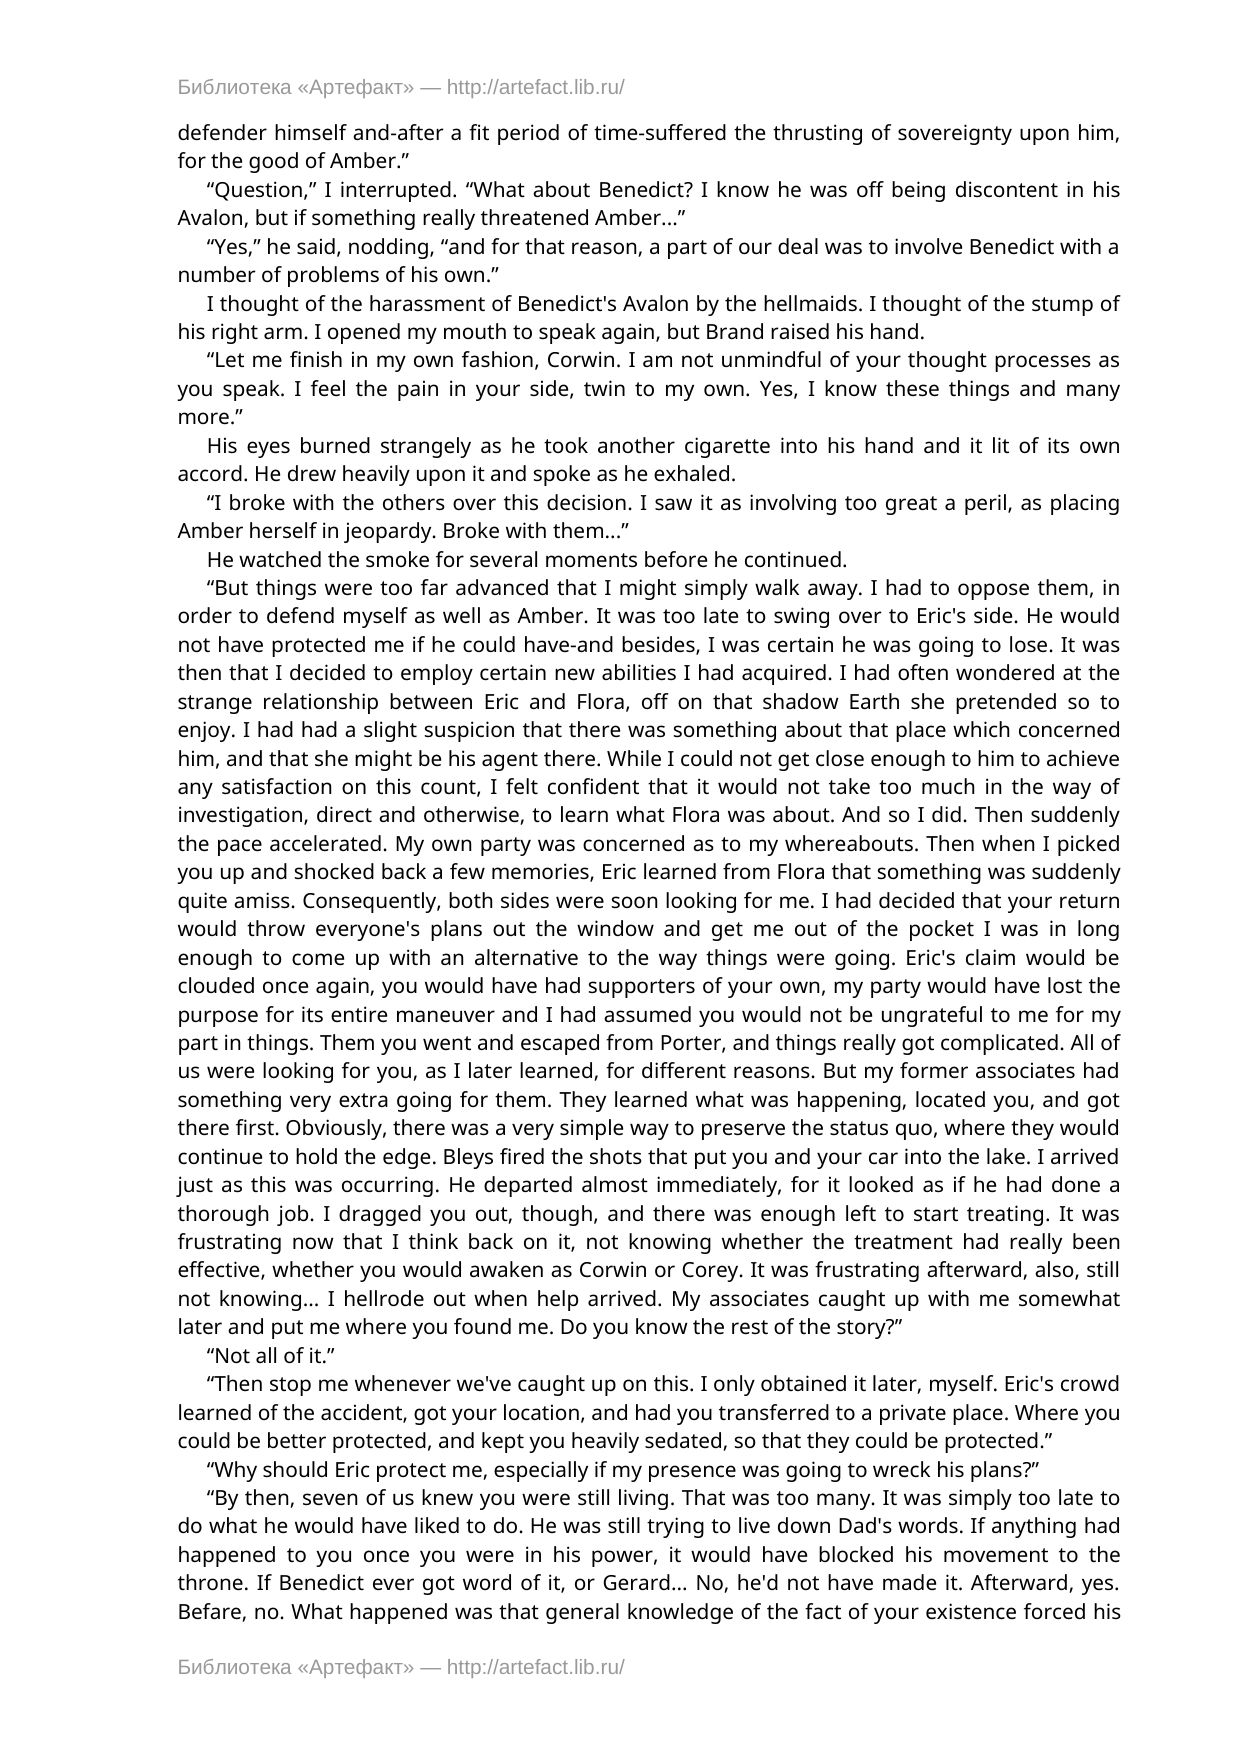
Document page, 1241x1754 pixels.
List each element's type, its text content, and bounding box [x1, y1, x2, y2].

text “Question,” I interrupted. “What about Benedict? I know he was off being discontent in his Avalon, but if something really threatened Amber...” [177, 175, 1122, 232]
text “I broke with the others over this decision. I saw it as involving too great a peril, as placing Amber herself in jeopardy. Broke with them...” [177, 488, 1122, 545]
text “But things were too far advanced that I might simply walk away. I had to oppose them, in order to defend myself as well as Amber. It was too late to swing over to Eric's side. He would not have protected me if he could have-and besides, I was certain he was going to lose. It was then that I decided to employ certain new abilities I had acquired. I had often wondered at the strange relationship between Eric and Flora, off on that shadow Earth she pretended so to enjoy. I had had a slight suspicion that there was something about that place which concerned him, and that she might be his agent there. While I could not get close enough to him to achieve any satisfaction on this count, I felt confident that it would not take too much in the way of investigation, direct and otherwise, to learn what Flora was about. And so I did. Then suddenly the pace accelerated. My own party was concerned as to my whereabouts. Then when I picked you up and shocked back a few memories, Eric learned from Flora that something was suddenly quite amiss. Consequently, both sides were soon looking for me. I had decided that your return would throw everyone's plans out the window and get me out of the pocket I was in long enough to come up with an alternative to the way things were going. Eric's claim would be clouded once again, you would have had supporters of your own, my party would have lost the purpose for its entire maneuver and I had assumed you would not be ungrateful to me for my part in things. Them you went and escaped from Porter, and things really got complicated. All of us were looking for you, as I later learned, for different reasons. But my former associates had something very extra going for them. They learned what was happening, located you, and got there first. Obviously, there was a very simple way to preserve the status quo, where they would continue to hold the edge. Bleys fired the shots that put you and your car into the lake. I arrived just as this was occurring. He departed almost immediately, for it looked as if he had done a thorough job. I dragged you out, though, and there was enough left to start treating. It was frustrating now that I think back on it, not knowing whether the treatment had really been effective, whether you would awaken as Corwin or Corey. It was frustrating afterward, also, still not knowing... I hellrode out when help arrived. My associates caught up with me somewhat later and put me where you found me. Do you know the rest of the story?” [177, 573, 1122, 1341]
text “Not all of it.” [177, 1341, 1122, 1369]
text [177, 1483, 1122, 1625]
text I thought of the harassment of Benedict's Avalon by the hellmaids. I thought of the stump of his right arm. I opened my mouth to speak again, but Brand raised his hand. [177, 289, 1122, 346]
text His eyes burned strangely as he took another cigarette into his hand and it lit of its own accord. He drew heavily upon it and spoke as he exhaled. [177, 431, 1122, 488]
text “Let me finish in my own fashion, Corwin. I am not unmindful of your thought processes as you speak. I feel the pain in your side, twin to my own. Yes, I know these things and many more.” [177, 346, 1122, 431]
text “Yes,” he said, nodding, “and for that reason, a part of our deal was to involve Benedict with a number of problems of his own.” [177, 232, 1122, 289]
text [177, 118, 1122, 175]
text He watched the smoke for several moments before he continued. [177, 545, 1122, 573]
text “Why should Eric protect me, especially if my presence was going to wreck his plans?” [177, 1455, 1122, 1483]
text “Then stop me whenever we've caught up on this. I only obtained it later, myself. Eric's crowd learned of the accident, got your location, and had you transferred to a private place. Where you could be better protected, and kept you heavily sedated, so that they could be protected.” [177, 1369, 1122, 1455]
